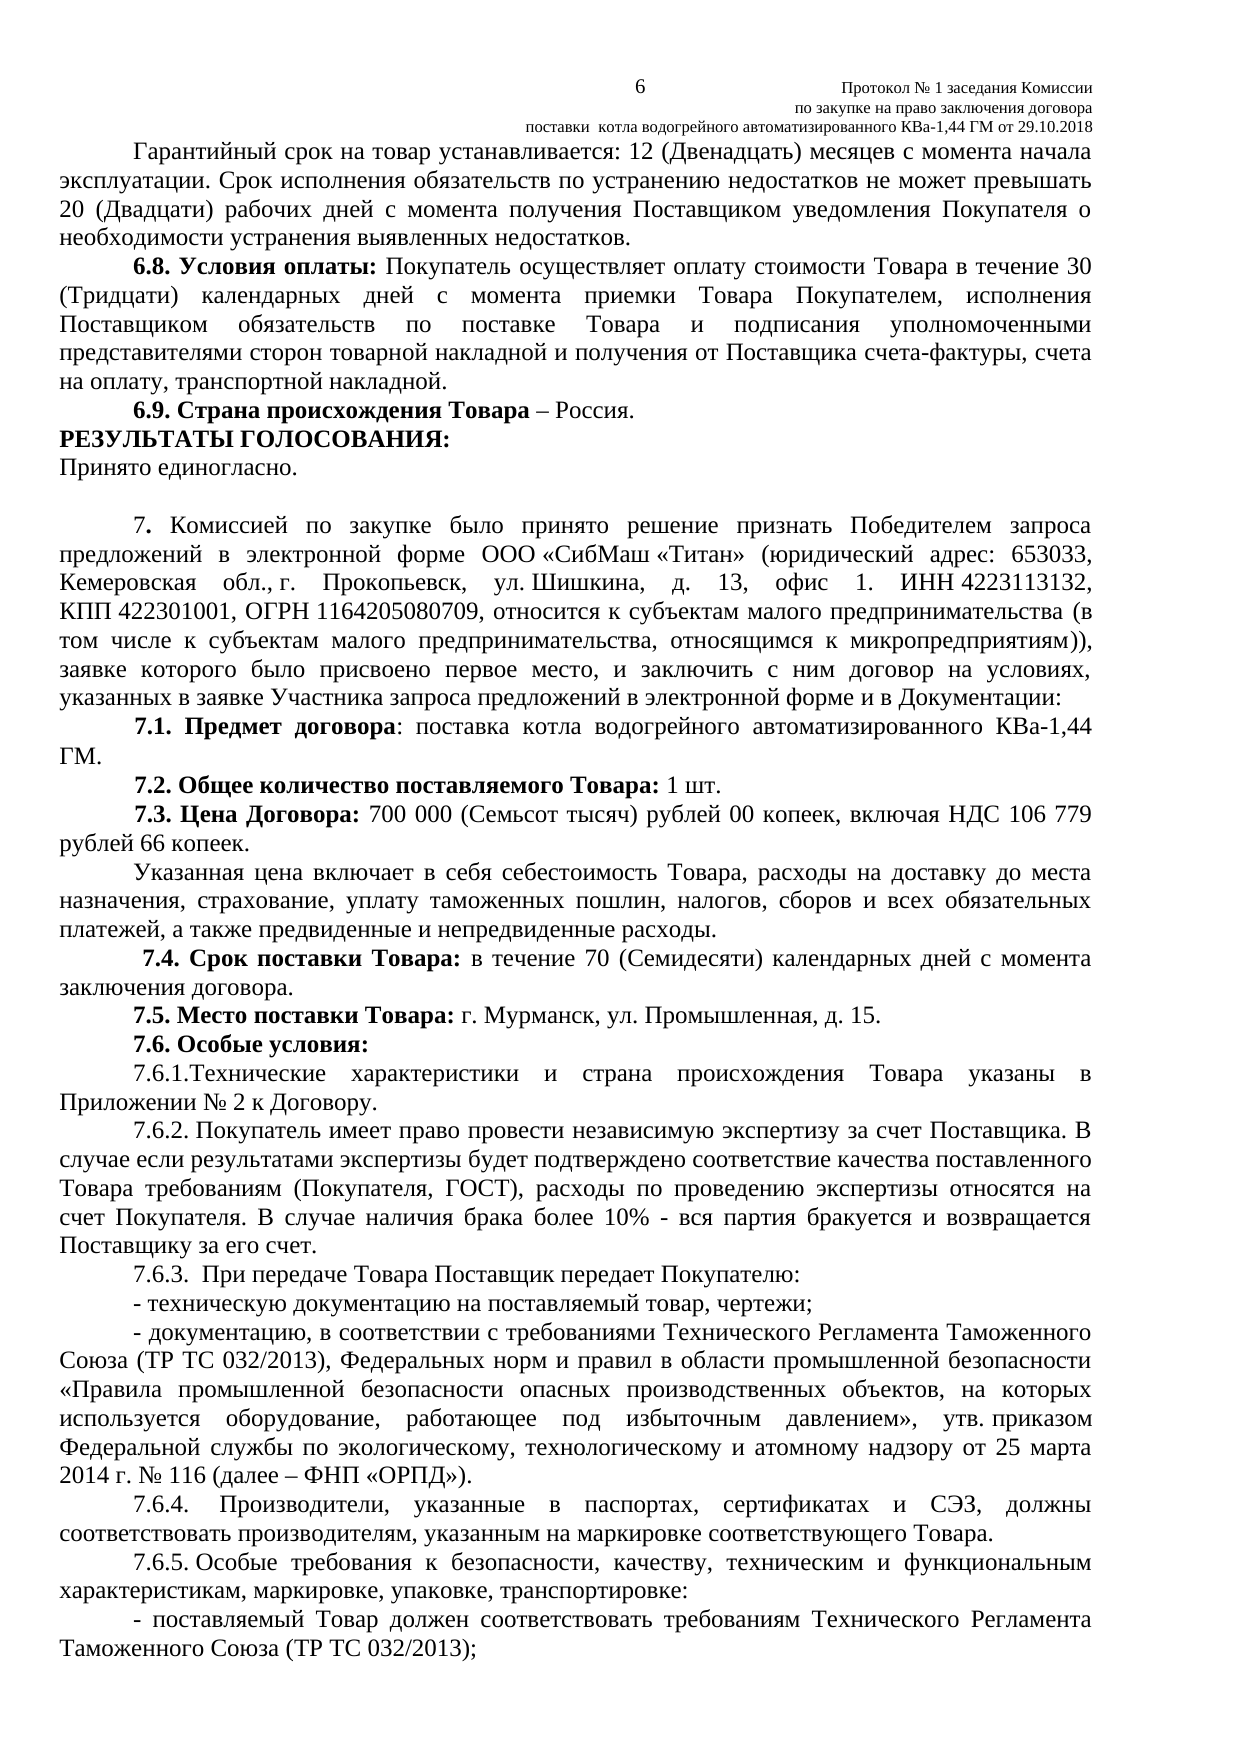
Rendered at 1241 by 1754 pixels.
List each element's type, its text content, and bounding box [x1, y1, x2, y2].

text 7.6.3. При передаче Товара Поставщик передает Покупателю: [59, 1259, 1092, 1288]
text - техническую документацию на поставляемый товар, чертежи; [59, 1288, 1092, 1317]
text - документацию, в соответствии с требованиями Технического Регламента Таможенного Союза (ТР ТС 032/2013), Федеральных норм и правил в области промышленной безопасности «Правила промышленной безопасности опасных производственных объектов, на которых используется оборудование, работающее под избыточным давлением», утв. приказом Федеральной службы по экологическому, технологическому и атомному надзору от 25 марта 2014 г. № 116 (далее – ФНП «ОРПД»). [59, 1317, 1092, 1489]
text 7.6.2. Покупатель имеет право провести независимую экспертизу за счет Поставщика. В случае если результатами экспертизы будет подтверждено соответствие качества поставленного Товара требованиям (Покупателя, ГОСТ), расходы по проведению экспертизы относятся на счет Покупателя. В случае наличия брака более 10% - вся партия бракуется и возвращается Поставщику за его счет. [59, 1116, 1092, 1259]
text 7.6.1.Технические характеристики и страна происхождения Товара указаны в Приложении № 2 к Договору. [59, 1058, 1092, 1116]
text 6.9. Страна происхождения Товара – Россия. [59, 395, 1092, 424]
list 7.2. Общее количество поставляемого Товара: 1 шт. [59, 771, 1092, 799]
text 7.4. Срок поставки Товара: в течение 70 (Семидесяти) календарных дней с момента заключения договора. [59, 943, 1092, 1001]
text Указанная цена включает в себя себестоимость Товара, расходы на доставку до места назначения, страхование, уплату таможенных пошлин, налогов, сборов и всех обязательных платежей, а также предвиденные и непредвиденные расходы. [59, 857, 1092, 943]
text Принято единогласно. [59, 452, 1092, 481]
list 7.1. Предмет договора: поставка котла водогрейного автоматизированного КВа-1,44 ГМ. [59, 711, 1092, 771]
text 7.6.5. Особые требования к безопасности, качеству, техническим и функциональным характеристикам, маркировке, упаковке, транспортировке: [59, 1547, 1092, 1604]
text Гарантийный срок на товар устанавливается: 12 (Двенадцать) месяцев с момента начала эксплуатации. Срок исполнения обязательств по устранению недостатков не может превышать 20 (Двадцати) рабочих дней с момента получения Поставщиком уведомления Покупателя о необходимости устранения выявленных недостатков. [59, 136, 1092, 251]
text 6.8. Условия оплаты: Покупатель осуществляет оплату стоимости Товара в течение 30 (Тридцати) календарных дней с момента приемки Товара Покупателем, исполнения Поставщиком обязательств по поставке Товара и подписания уполномоченными представителями сторон товарной накладной и получения от Поставщика счета-фактуры, счета на оплату, транспортной накладной. [59, 251, 1092, 395]
text 7.6.4. Производители, указанные в паспортах, сертификатах и СЭЗ, должны соответствовать производителям, указанным на маркировке соответствующего Товара. [59, 1489, 1092, 1547]
text РЕЗУЛЬТАТЫ ГОЛОСОВАНИЯ: [59, 424, 1092, 452]
list 7.3. Цена Договора: 700 000 (Семьсот тысяч) рублей 00 копеек, включая НДС 106 779 рублей 66 копеек. [59, 799, 1092, 857]
text 7.5. Место поставки Товара: г. Мурманск, ул. Промышленная, д. 15. [59, 1001, 1092, 1029]
text 7.6. Особые условия: [59, 1029, 1092, 1058]
text - поставляемый Товар должен соответствовать требованиям Технического Регламента Таможенного Союза (ТР ТС 032/2013); [59, 1604, 1092, 1662]
text 7. Комиссией по закупке было принято решение признать Победителем запроса предложений в электронной форме ООО «СибМаш «Титан» (юридический адрес: 653033, Кемеровская обл., г. Прокопьевск, ул. Шишкина, д. 13, офис 1. ИНН 4223113132, КПП 422301001, ОГРН 1164205080709, относится к субъектам малого предпринимательства (в том числе к субъектам малого предпринимательства, относящимся к микропредприятиям)), заявке которого было присвоено первое место, и заключить с ним договор на условиях, указанных в заявке Участника запроса предложений в электронной форме и в Документации: [59, 510, 1092, 711]
